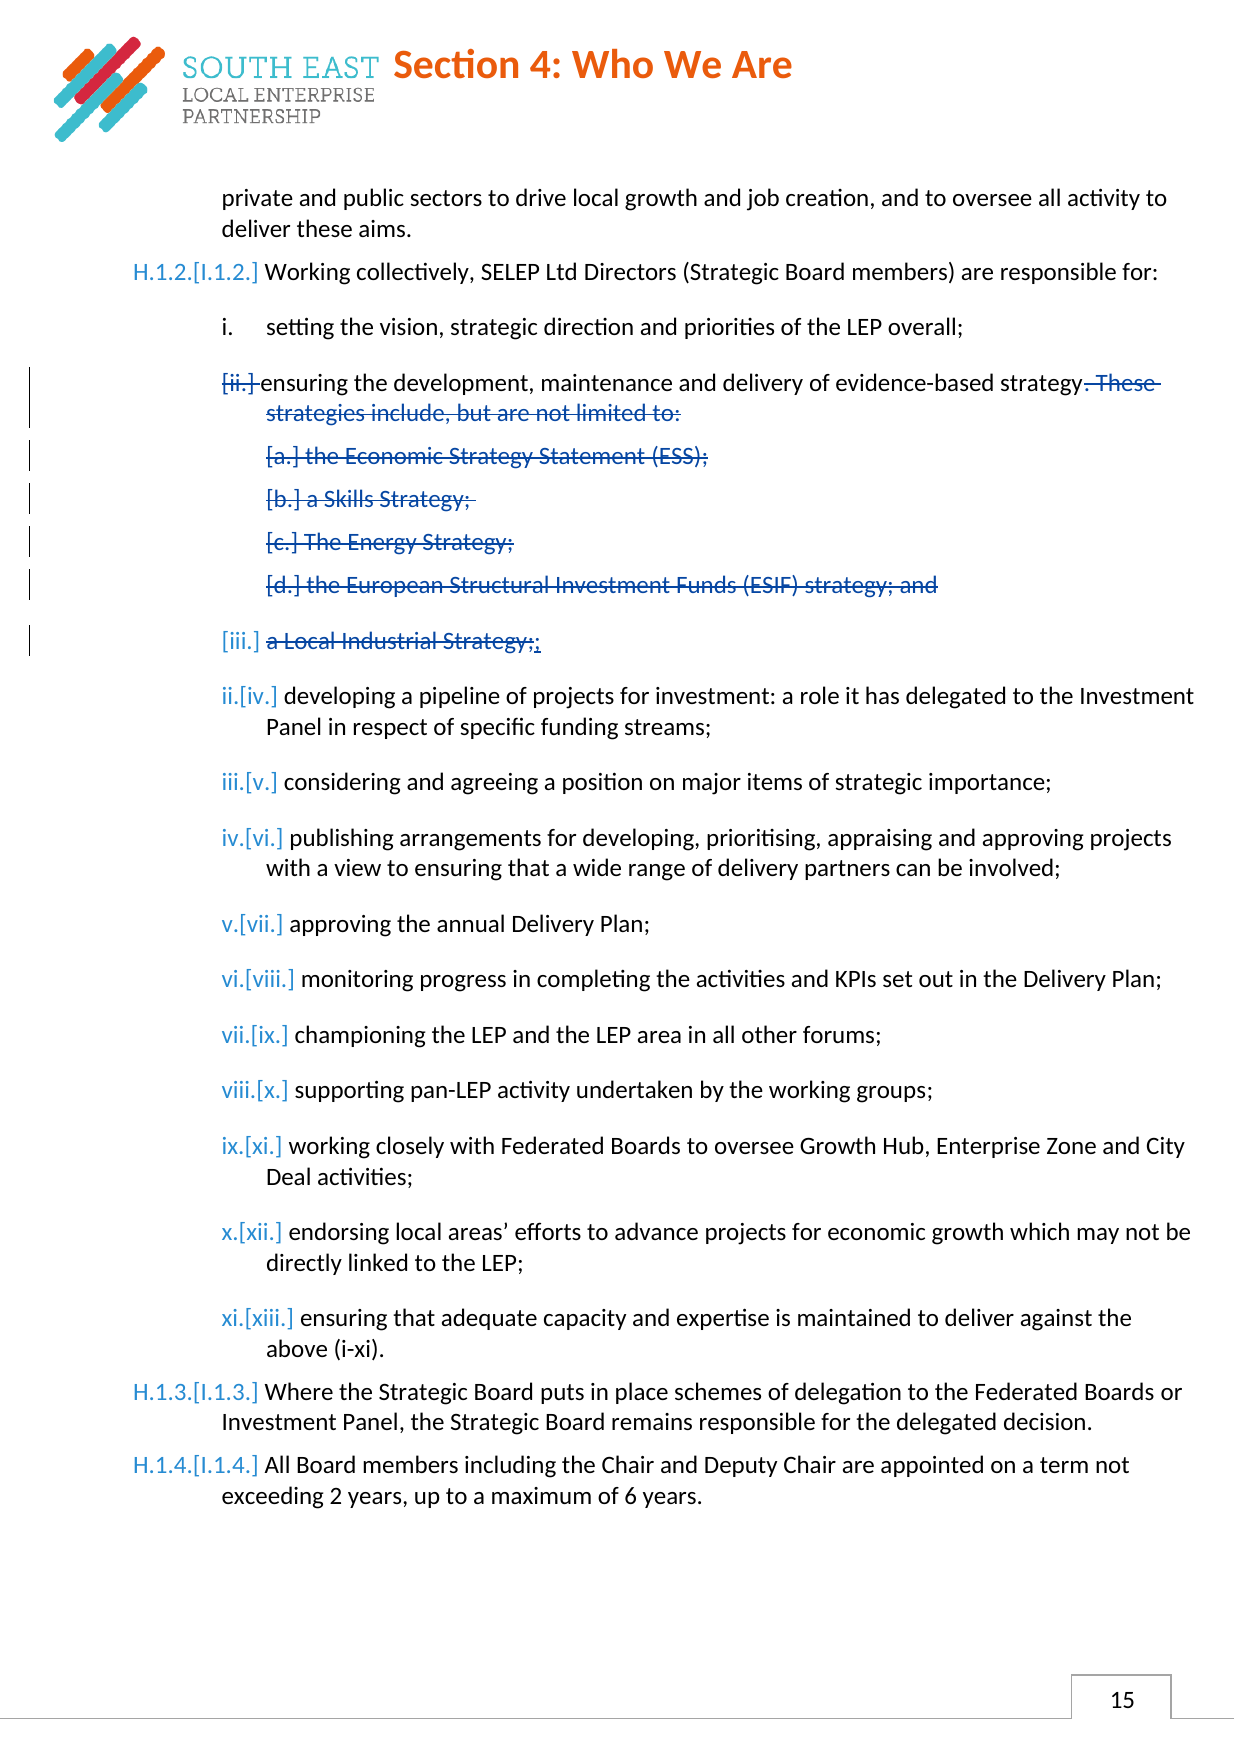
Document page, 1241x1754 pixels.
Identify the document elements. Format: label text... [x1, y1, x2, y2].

subtitle endorsing local areas’ efforts to advance projects for economic growth which may not be directly linked to the LEP; [221, 1216, 1196, 1277]
subtitle setting the vision, strategic direction and priorities of the LEP overall; [221, 311, 1196, 342]
subtitle approving the annual Delivery Plan; [221, 908, 1196, 939]
subtitle publishing arrangements for developing, prioritising, appraising and approving projects with a view to ensuring that a wide range of delivery partners can be involved; [221, 822, 1196, 883]
subtitle working closely with Federated Boards to oversee Growth Hub, Enterprise Zone and City Deal activities; [221, 1130, 1196, 1191]
subtitle Where the Strategic Board puts in place schemes of delegation to the Federated Boards or Investment Panel, the Strategic Board remains responsible for the delegated decision. [133, 1376, 1196, 1437]
subtitle All Board members including the Chair and Deputy Chair are appointed on a term not exceeding 2 years, up to a maximum of 6 years. [133, 1449, 1196, 1510]
subtitle monitoring progress in completing the activities and KPIs set out in the Delivery Plan; [221, 964, 1196, 994]
subtitle ensuring that adequate capacity and expertise is maintained to deliver against the above (i-xi). [221, 1302, 1196, 1363]
subtitle developing a pipeline of projects for investment: a role it has delegated to the Investment Panel in respect of specific funding streams; [221, 681, 1196, 742]
subtitle ensuring the development, maintenance and delivery of evidence-based strategy [221, 367, 1196, 428]
subtitle supporting pan-LEP activity undertaken by the working groups; [221, 1075, 1196, 1105]
picture [46, 28, 385, 147]
subtitle considering and agreeing a position on major items of strategic importance; [221, 767, 1196, 797]
subtitle Working collectively, SELEP Ltd Directors (Strategic Board members) are responsible for: [133, 256, 1196, 286]
subtitle championing the LEP and the LEP area in all other forums; [221, 1019, 1196, 1050]
